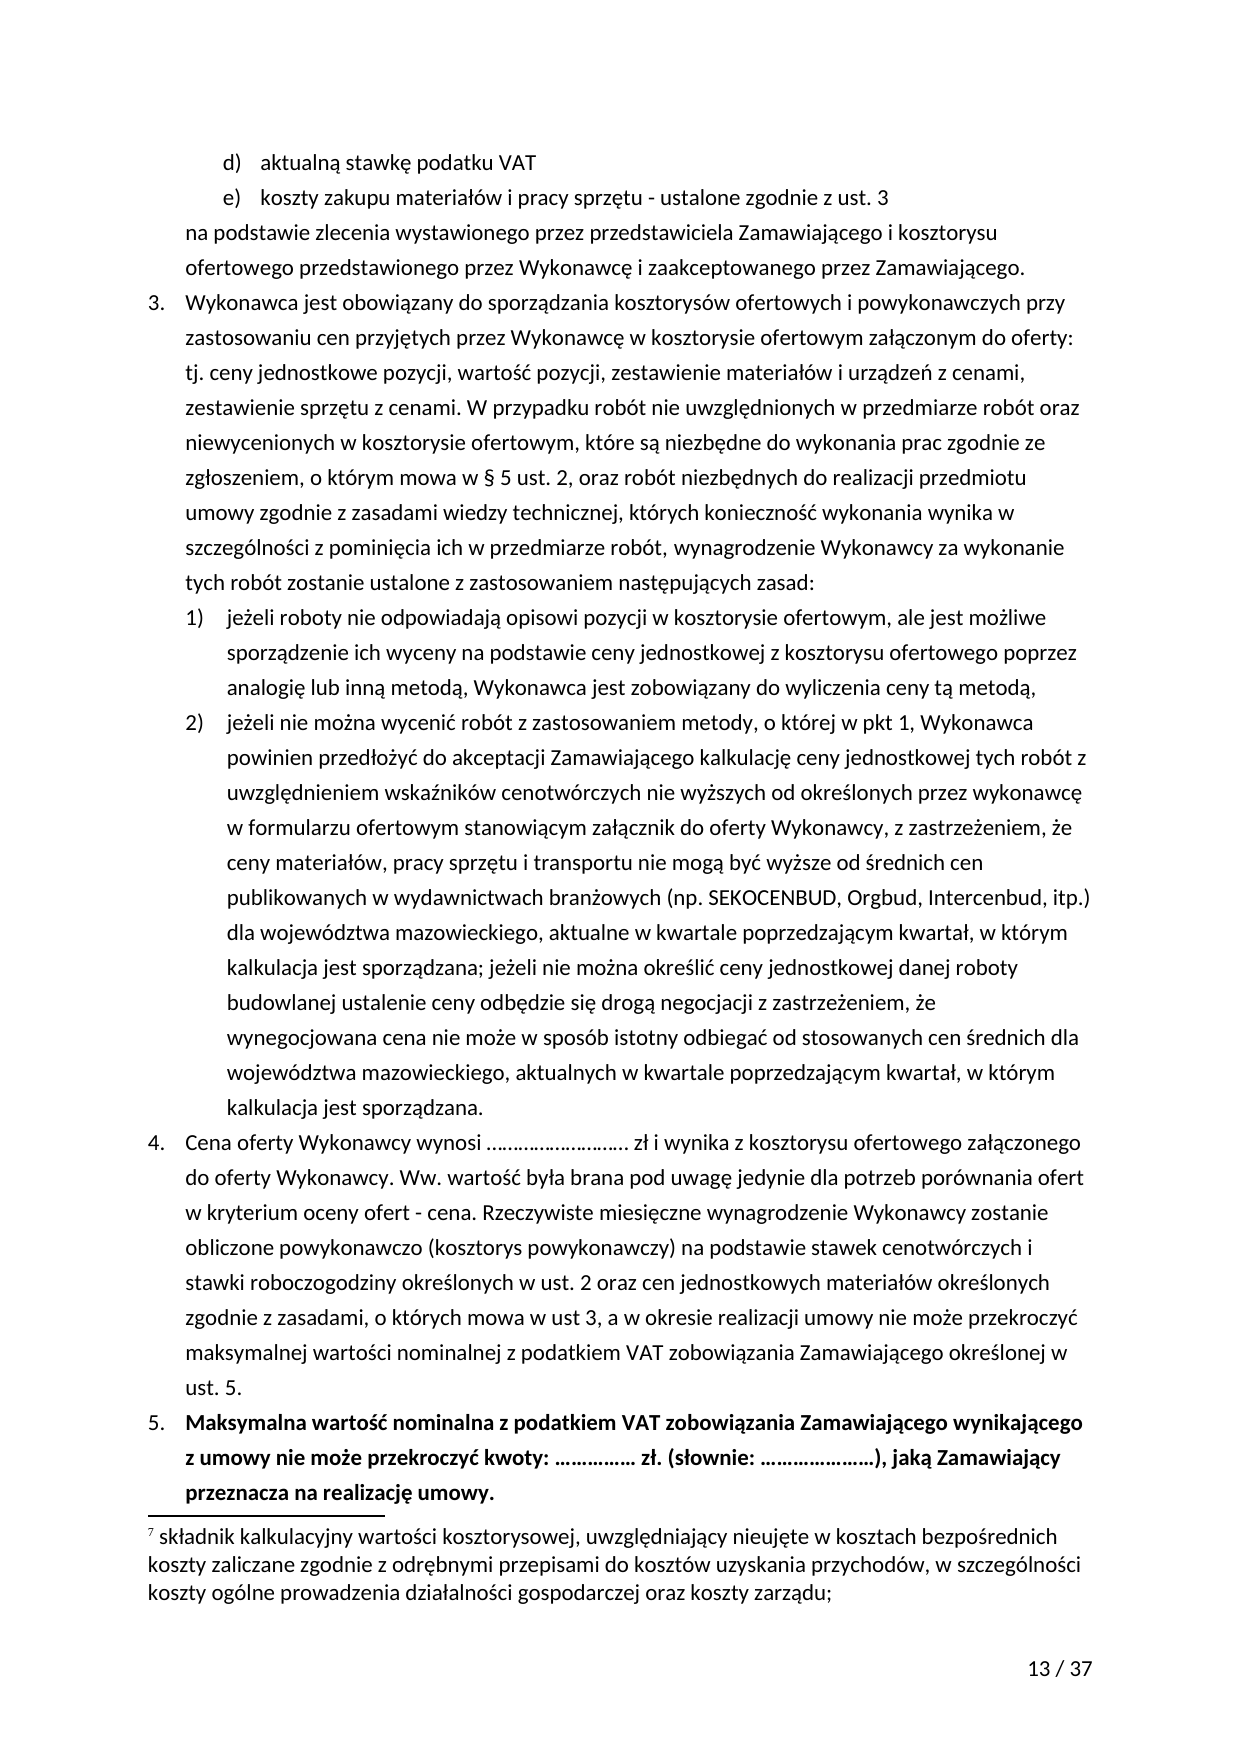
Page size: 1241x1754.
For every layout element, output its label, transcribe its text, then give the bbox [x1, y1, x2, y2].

list jeżeli nie można wycenić robót z zastosowaniem metody, o której w pkt 1, Wykonawca powinien przedłożyć do akceptacji Zamawiającego kalkulację ceny jednostkowej tych robót z uwzględnieniem wskaźników cenotwórczych nie wyższych od określonych przez wykonawcę w formularzu ofertowym stanowiącym załącznik do oferty Wykonawcy, z zastrzeżeniem, że ceny materiałów, pracy sprzętu i transportu nie mogą być wyższe od średnich cen publikowanych w wydawnictwach branżowych (np. SEKOCENBUD, Orgbud, Intercenbud, itp.) dla województwa mazowieckiego, aktualne w kwartale poprzedzającym kwartał, w którym kalkulacja jest sporządzana; jeżeli nie można określić ceny jednostkowej danej roboty budowlanej ustalenie ceny odbędzie się drogą negocjacji z zastrzeżeniem, że wynegocjowana cena nie może w sposób istotny odbiegać od stosowanych cen średnich dla województwa mazowieckiego, aktualnych w kwartale poprzedzającym kwartał, w którym kalkulacja jest sporządzana. [185, 708, 1092, 1121]
list Maksymalna wartość nominalna z podatkiem VAT zobowiązania Zamawiającego wynikającego z umowy nie może przekroczyć kwoty: …………… zł. (słownie: …………………), jaką Zamawiający przeznacza na realizację umowy. [148, 1408, 1092, 1506]
list koszty zakupu materiałów i pracy sprzętu - ustalone zgodnie z ust. 3 [223, 183, 1092, 211]
list Cena oferty Wykonawcy wynosi ……………………… zł i wynika z kosztorysu ofertowego załączonego do oferty Wykonawcy. Ww. wartość była brana pod uwagę jedynie dla potrzeb porównania ofert w kryterium oceny ofert - cena. Rzeczywiste miesięczne wynagrodzenie Wykonawcy zostanie obliczone powykonawczo (kosztorys powykonawczy) na podstawie stawek cenotwórczych i stawki roboczogodziny określonych w ust. 2 oraz cen jednostkowych materiałów określonych zgodnie z zasadami, o których mowa w ust 3, a w okresie realizacji umowy nie może przekroczyć maksymalnej wartości nominalnej z podatkiem VAT zobowiązania Zamawiającego określonej w ust. 5. [148, 1128, 1092, 1401]
text na podstawie zlecenia wystawionego przez przedstawiciela Zamawiającego i kosztorysu ofertowego przedstawionego przez Wykonawcę i zaakceptowanego przez Zamawiającego. [185, 218, 1092, 281]
list jeżeli roboty nie odpowiadają opisowi pozycji w kosztorysie ofertowym, ale jest możliwe sporządzenie ich wyceny na podstawie ceny jednostkowej z kosztorysu ofertowego poprzez analogię lub inną metodą, Wykonawca jest zobowiązany do wyliczenia ceny tą metodą, [185, 603, 1092, 701]
list aktualną stawkę podatku VAT [223, 148, 1092, 176]
list Wykonawca jest obowiązany do sporządzania kosztorysów ofertowych i powykonawczych przy zastosowaniu cen przyjętych przez Wykonawcę w kosztorysie ofertowym załączonym do oferty: tj. ceny jednostkowe pozycji, wartość pozycji, zestawienie materiałów i urządzeń z cenami, zestawienie sprzętu z cenami. W przypadku robót nie uwzględnionych w przedmiarze robót oraz niewycenionych w kosztorysie ofertowym, które są niezbędne do wykonania prac zgodnie ze zgłoszeniem, o którym mowa w § 5 ust. 2, oraz robót niezbędnych do realizacji przedmiotu umowy zgodnie z zasadami wiedzy technicznej, których konieczność wykonania wynika w szczególności z pominięcia ich w przedmiarze robót, wynagrodzenie Wykonawcy za wykonanie tych robót zostanie ustalone z zastosowaniem następujących zasad: [148, 288, 1092, 596]
